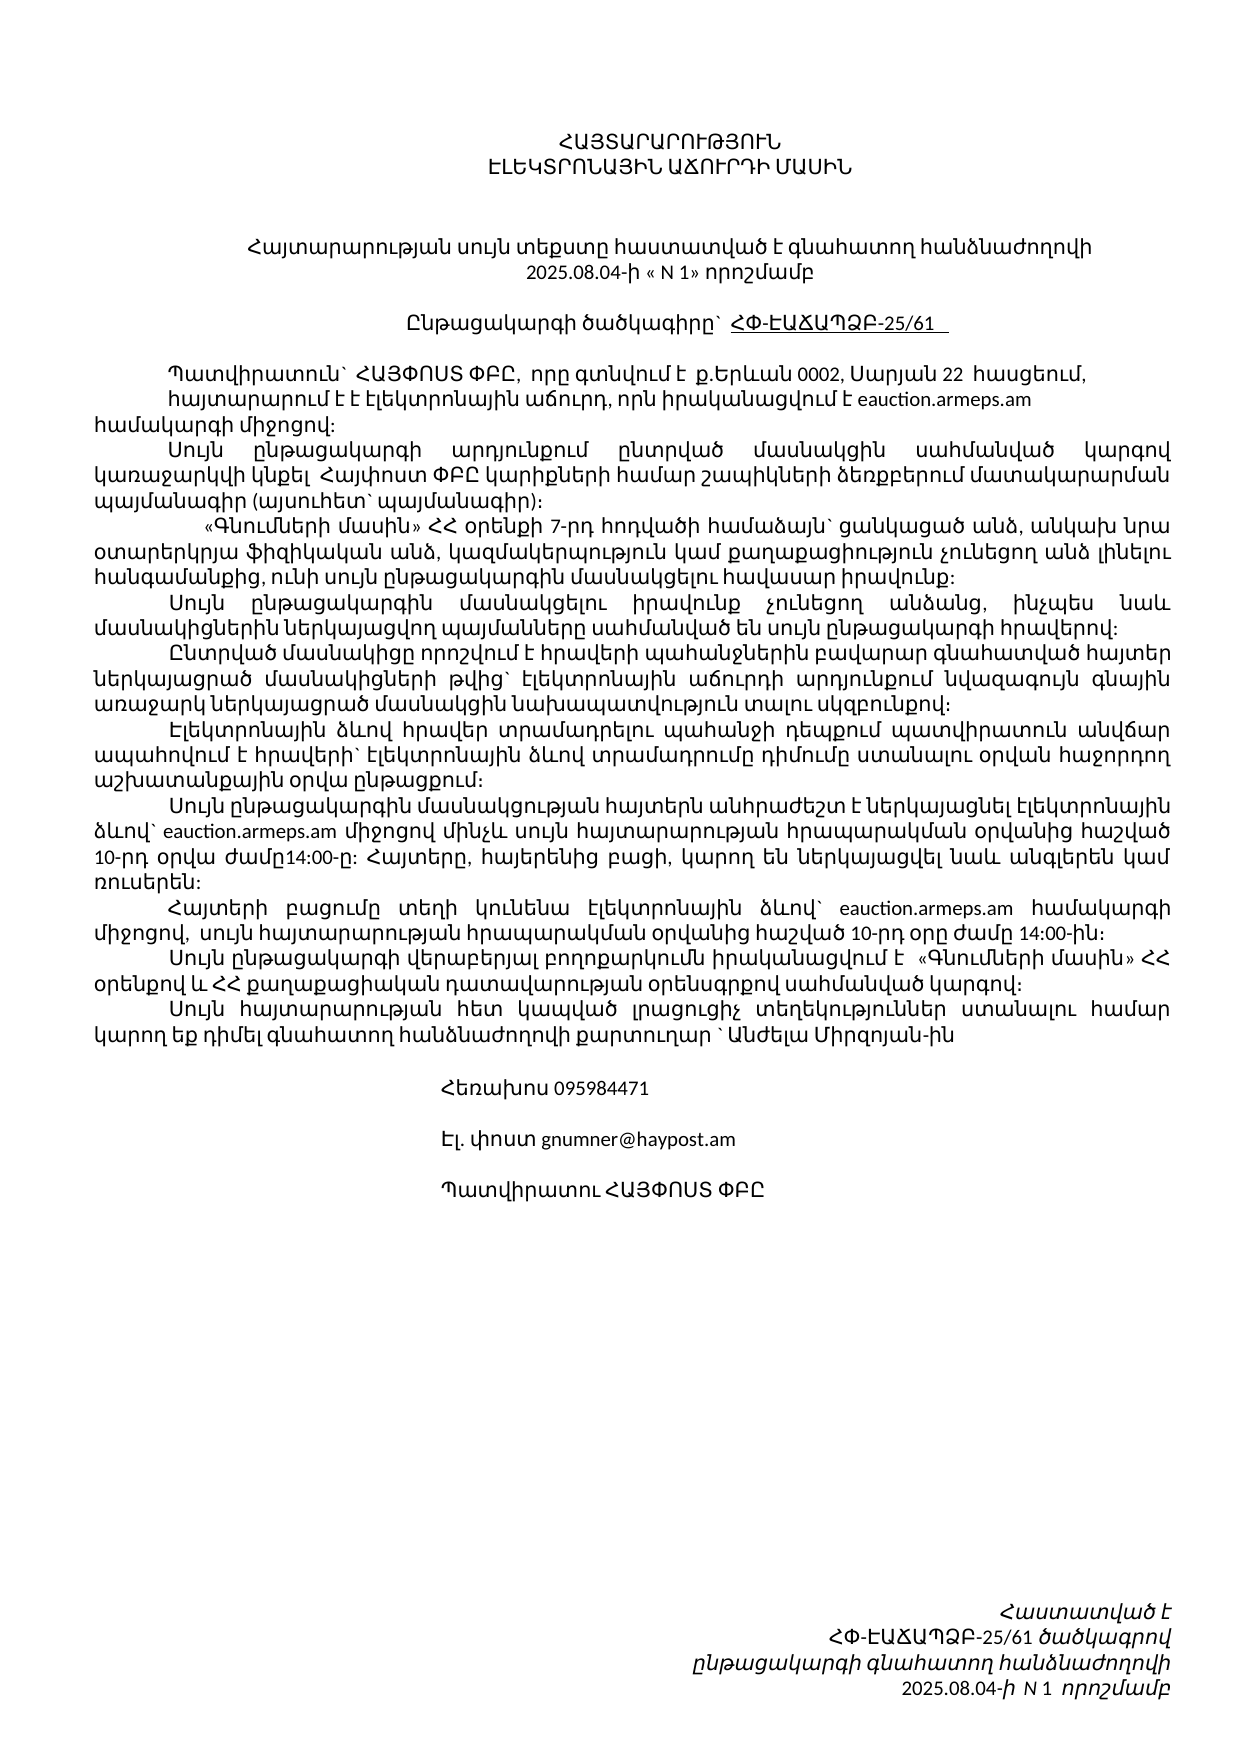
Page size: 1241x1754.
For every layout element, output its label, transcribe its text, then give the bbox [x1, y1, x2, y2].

text Հայտերի բացումը տեղի կունենա էլեկտրոնային ձևով` eauction.armeps.am համակարգի միջոցով, սույն հայտարարության հրապարակման օրվանից հաշված 10-րդ օրը ժամը 14:00-ին։ [94, 895, 1171, 946]
text «Գնումների մասին» ՀՀ օրենքի 7-րդ հոդվածի համաձայն` ցանկացած անձ, անկախ նրա օտարերկրյա ֆիզիկական անձ, կազմակերպություն կամ քաղաքացիություն չունեցող անձ լինելու հանգամանքից, ունի սույն ընթացակարգին մասնակցելու հավասար իրավունք: [94, 513, 1171, 590]
text ԷԼԵԿՏՐՈՆԱՅԻՆ ԱՃՈՒՐԴԻ ՄԱՍԻՆ [94, 154, 1171, 180]
text 2025.08.04 -ի N 1 որոշմամբ [94, 1675, 1171, 1701]
text Պատվիրատու ՀԱՅՓՈՍՏ ՓԲԸ [94, 1177, 1171, 1203]
text Ընտրված մասնակիցը որոշվում է հրավերի պահանջներին բավարար գնահատված հայտեր ներկայացրած մասնակիցների թվից` էլեկտրոնային աճուրդի արդյունքում նվազագույն գնային առաջարկ ներկայացրած մասնակցին նախապատվություն տալու սկզբունքով։ [94, 641, 1171, 717]
text Հաստատված է [94, 1599, 1171, 1624]
text Հայտարարության սույն տեքստը հաստատված է գնահատող հանձնաժողովի [94, 234, 1171, 259]
text 2025.08.04 -ի « N 1» որոշմամբ [94, 259, 1171, 285]
text ՀՓ-ԷԱՃԱՊՁԲ-25/61 ծածկագրով [94, 1624, 1171, 1650]
text Սույն ընթացակարգի արդյունքում ընտրված մասնակցին սահմանված կարգով կառաջարկվի կնքել Հայփոստ ՓԲԸ կարիքների համար շապիկների ձեռքբերում մատակարարման պայմանագիր (այսուհետ` պայմանագիր)։ [94, 437, 1171, 513]
text Սույն ընթացակարգին մասնակցելու իրավունք չունեցող անձանց, ինչպես նաև մասնակիցներին ներկայացվող պայմանները սահմանված են սույն ընթացակարգի հրավերով: [94, 590, 1171, 641]
text Էլ. փոստ gnumner@haypost.am [94, 1126, 1171, 1152]
text Էլեկտրոնային ձևով հրավեր տրամադրելու պահանջի դեպքում պատվիրատուն անվճար ապահովում է հրավերի` էլեկտրոնային ձևով տրամադրումը դիմումը ստանալու օրվան հաջորդող աշխատանքային օրվա ընթացքում։ [94, 717, 1171, 793]
text Սույն ընթացակարգի վերաբերյալ բողոքարկումն իրականացվում է «Գնումների մասին» ՀՀ օրենքով և ՀՀ քաղաքացիական դատավարության օրենսգրքով սահմանված կարգով։ [94, 946, 1171, 996]
text Սույն ընթացակարգին մասնակցության հայտերն անհրաժեշտ է ներկայացնել էլեկտրոնային ձևով` eauction.armeps.am միջոցով մինչև սույն հայտարարության հրապարակման օրվանից հաշված 10-րդ օրվա ժամը14:00-ը: Հայտերը, հայերենից բացի, կարող են ներկայացվել նաև անգլերեն կամ ռուսերեն: [94, 793, 1171, 895]
text Ընթացակարգի ծածկագիրը` ՀՓ-ԷԱՃԱՊՁԲ-25/61 [94, 310, 1171, 336]
text ՀԱՅՏԱՐԱՐՈՒԹՅՈՒՆ [94, 129, 1171, 154]
text Պատվիրատուն` ՀԱՅՓՈՍՏ ՓԲԸ, որը գտնվում է ք.Երևան 0002, Սարյան 22 հասցեում, [94, 361, 1171, 386]
text Հեռախոս 095984471 [94, 1076, 1171, 1101]
text հայտարարում է է էլեկտրոնային աճուրդ, որն իրականացվում է eauction.armeps.am համակարգի միջոցով: [94, 386, 1171, 437]
text Սույն հայտարարության հետ կապված լրացուցիչ տեղեկություններ ստանալու համար կարող եք դիմել գնահատող հանձնաժողովի քարտուղար ` Անժելա Միրզոյան-ին [94, 996, 1171, 1047]
text ընթացակարգի գնահատող հանձնաժողովի [94, 1650, 1171, 1675]
